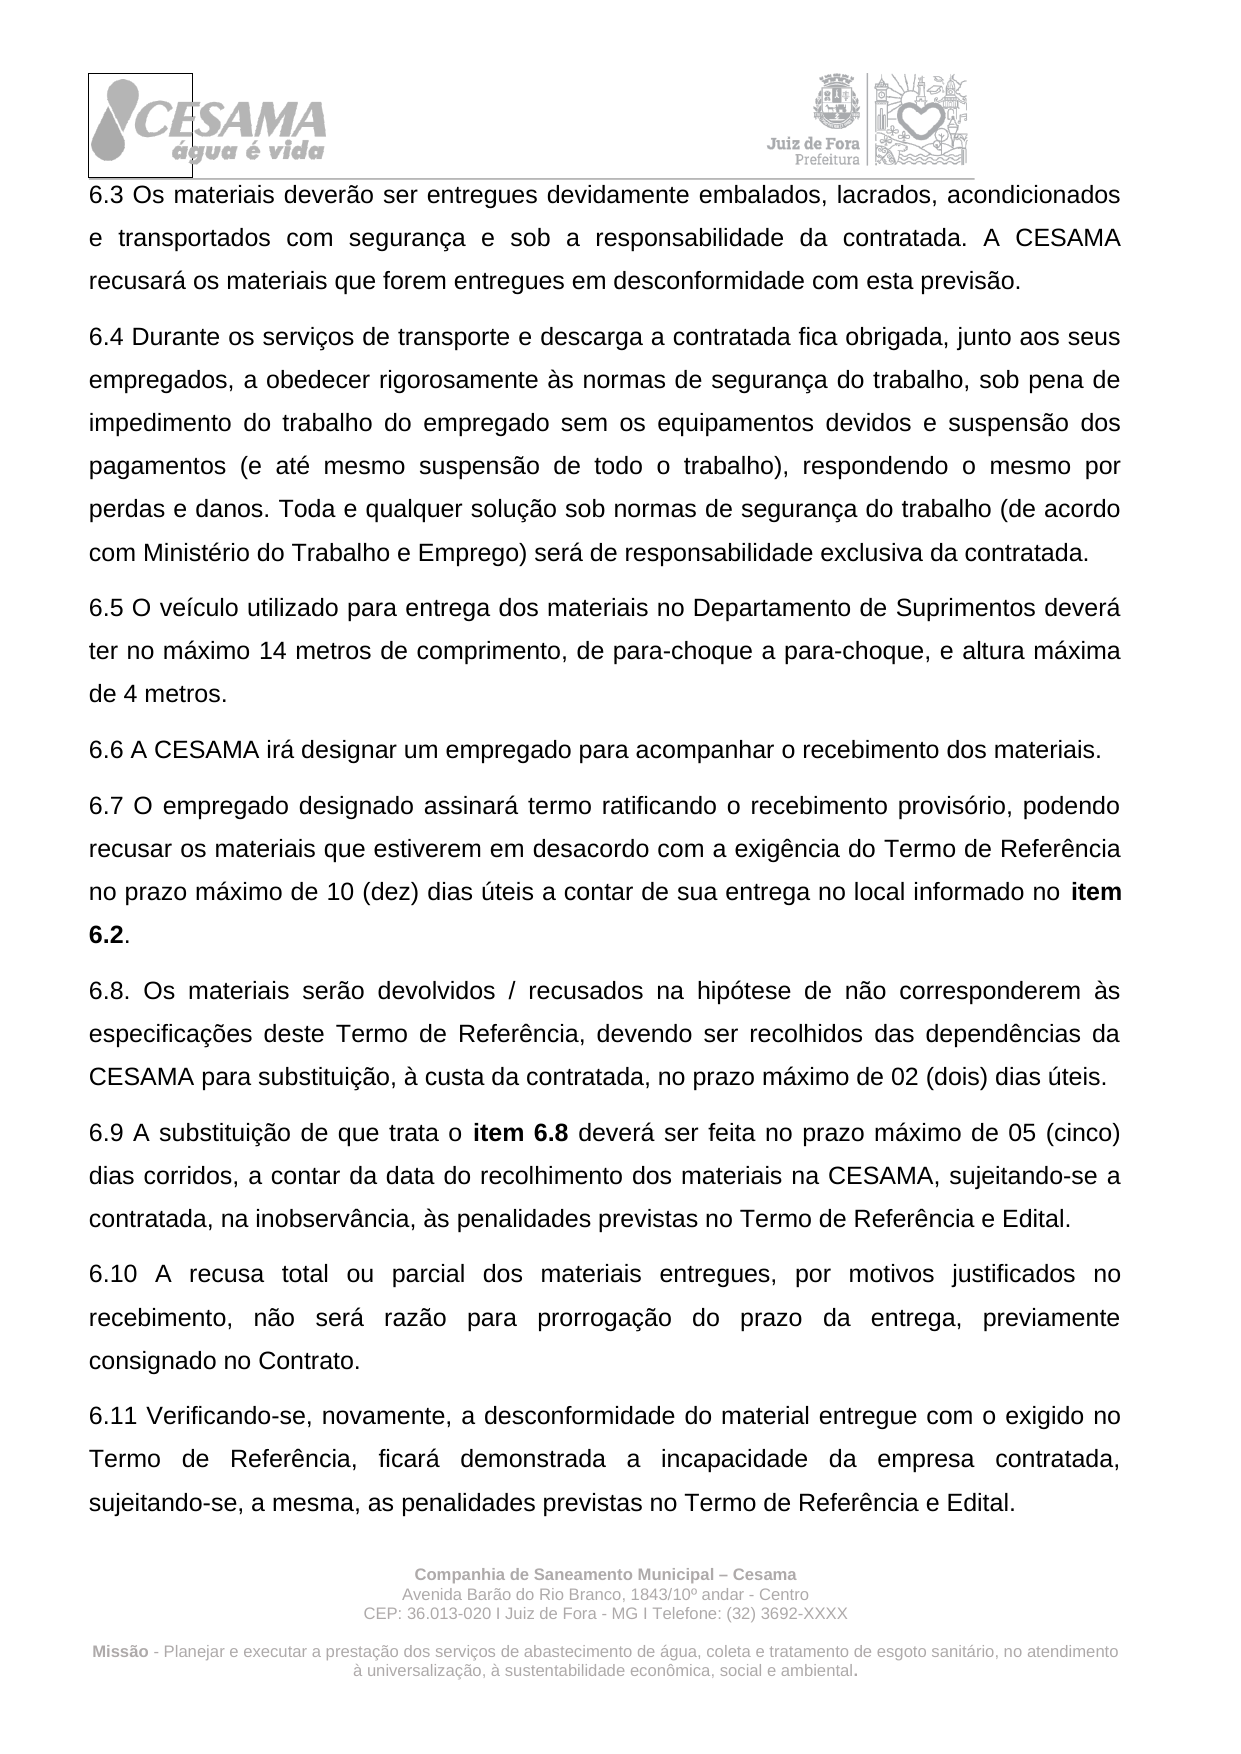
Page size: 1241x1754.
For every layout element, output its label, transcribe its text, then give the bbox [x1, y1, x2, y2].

text 6.3 Os materiais deverão ser entregues devidamente embalados, lacrados, acondicionados e transportados com segurança e sob a responsabilidade da contratada. A CESAMA recusará os materiais que forem entregues em desconformidade com esta previsão. [89, 180, 1122, 295]
text 6.4 Durante os serviços de transporte e descarga a contratada fica obrigada, junto aos seus empregados, a obedecer rigorosamente às normas de segurança do trabalho, sob pena de impedimento do trabalho do empregado sem os equipamentos devidos e suspensão dos pagamentos (e até mesmo suspensão de todo o trabalho), respondendo o mesmo por perdas e danos. Toda e qualquer solução sob normas de segurança do trabalho (de acordo com Ministério do Trabalho e Emprego) será de responsabilidade exclusiva da contratada. [89, 322, 1122, 566]
text 6.11 Verificando-se, novamente, a desconformidade do material entregue com o exigido no Termo de Referência, ficará demonstrada a incapacidade da empresa contratada, sujeitando-se, a mesma, as penalidades previstas no Termo de Referência e Edital. [89, 1401, 1122, 1516]
text 6.10 A recusa total ou parcial dos materiais entregues, por motivos justificados no recebimento, não será razão para prorrogação do prazo da entrega, previamente consignado no Contrato. [89, 1259, 1122, 1374]
text 6.7 O empregado designado assinará termo ratificando o recebimento provisório, podendo recusar os materiais que estiverem em desacordo com a exigência do Termo de Referência no prazo máximo de 10 (dez) dias úteis a contar de sua entrega no local informado no item 6.2. [89, 791, 1122, 949]
text 6.8. Os materiais serão devolvidos / recusados na hipótese de não corresponderem às especificações deste Termo de Referência, devendo ser recolhidos das dependências da CESAMA para substituição, à custa da contratada, no prazo máximo de 02 (dois) dias úteis. [89, 976, 1122, 1091]
text 6.5 O veículo utilizado para entrega dos materiais no Departamento de Suprimentos deverá ter no máximo 14 metros de comprimento, de para-choque a para-choque, e altura máxima de 4 metros. [89, 593, 1122, 708]
text 6.6 A CESAMA irá designar um empregado para acompanhar o recebimento dos materiais. [89, 735, 1122, 764]
text 6.9 A substituição de que trata o item 6.8 deverá ser feita no prazo máximo de 05 (cinco) dias corridos, a contar da data do recolhimento dos materiais na CESAMA, sujeitando-se a contratada, na inobservância, às penalidades previstas no Termo de Referência e Edital. [89, 1117, 1122, 1232]
picture [88, 73, 975, 180]
